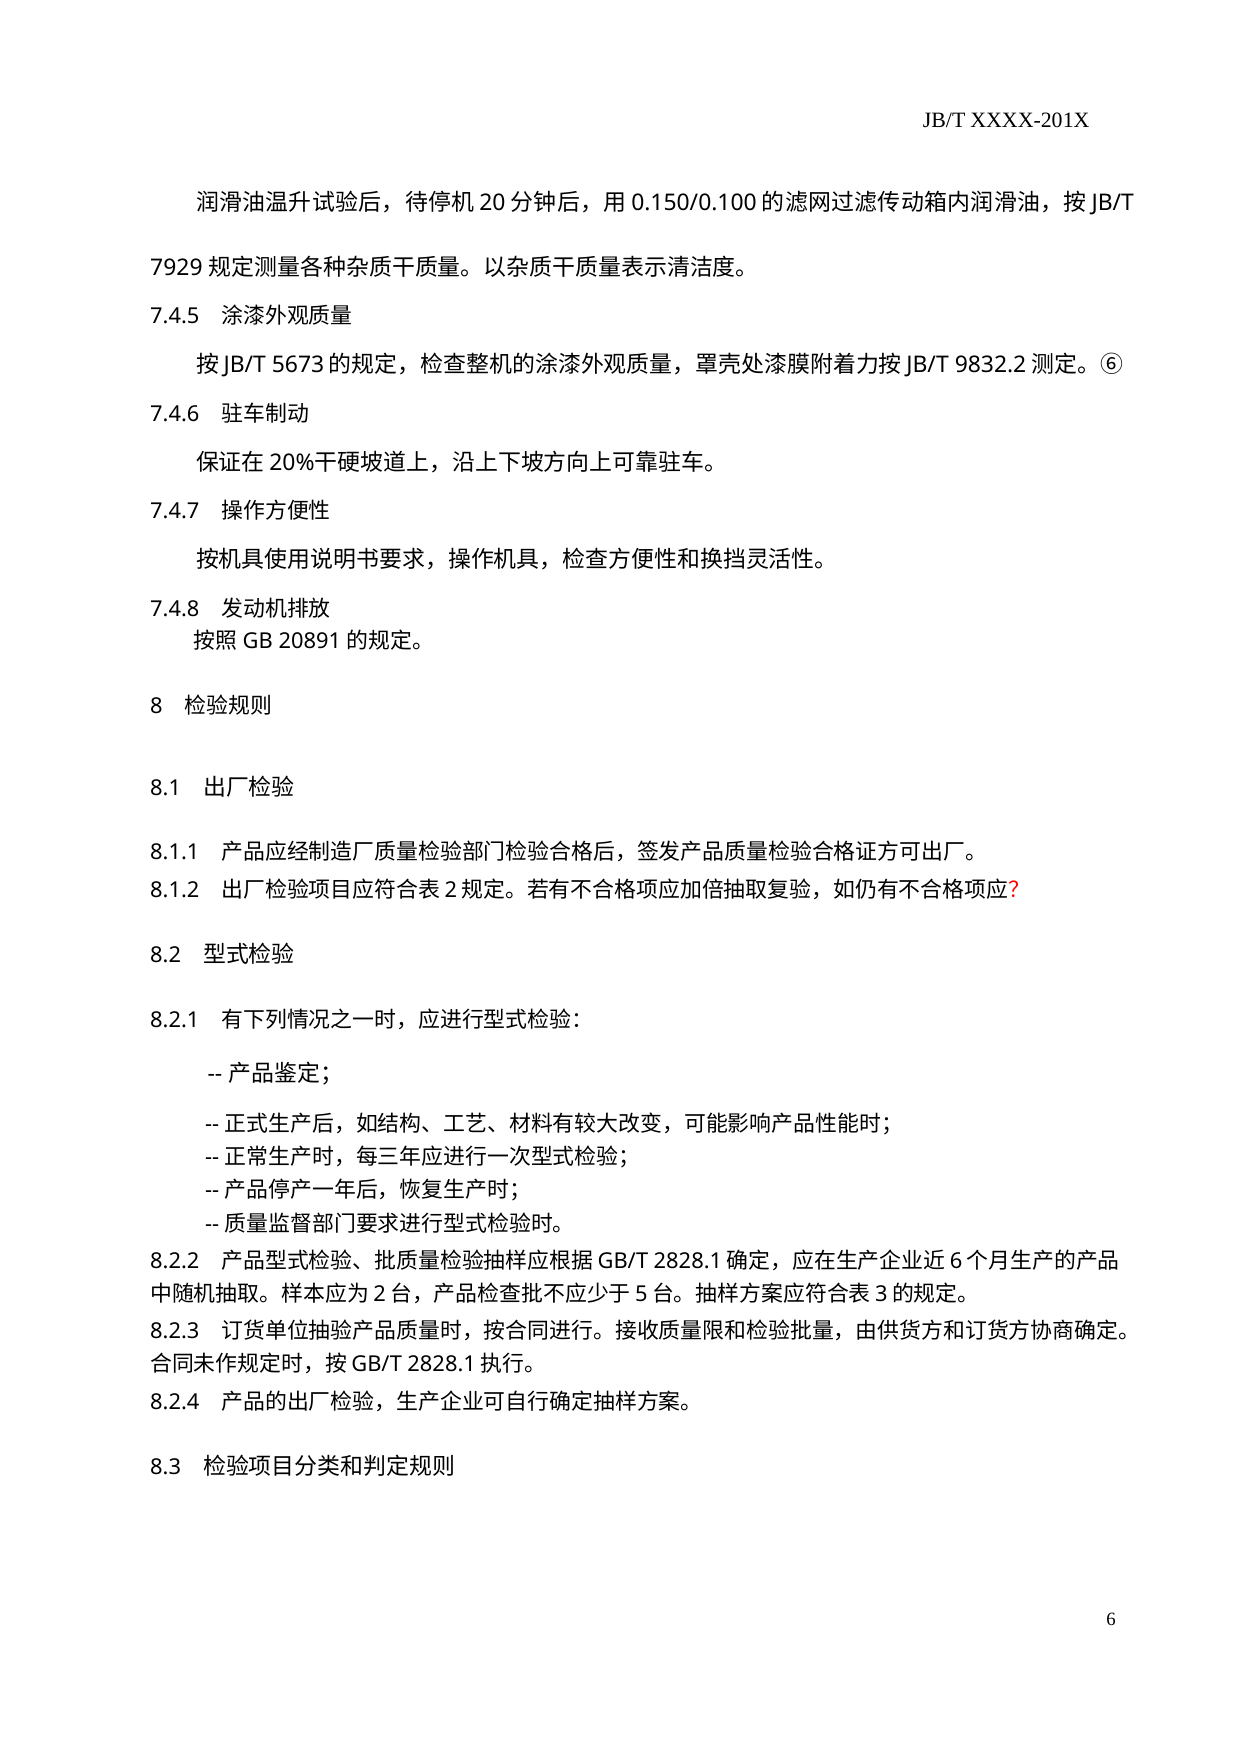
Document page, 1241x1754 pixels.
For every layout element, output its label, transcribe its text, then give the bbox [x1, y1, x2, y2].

text 发动机排放 [150, 590, 1134, 623]
list 产品应经制造厂质量检验部门检验合格后，签发产品质量检验合格证方可出厂。 [150, 834, 1134, 867]
list 按照 GB 20891 的规定。 [150, 623, 1134, 655]
list -- 产品停产一年后，恢复生产时； [150, 1171, 1134, 1204]
list 产品的出厂检验，生产企业可自行确定抽样方案。 [150, 1383, 1134, 1416]
list 有下列情况之一时，应进行型式检验： [150, 1002, 1134, 1034]
text 润滑油温升试验后，待停机20分钟后，用0.150/0.100的滤网过滤传动箱内润滑油，按JB/T 7929 规定测量各种杂质干质量。以杂质干质量表示清洁度。 [150, 168, 1134, 298]
text 型式检验 [150, 921, 1134, 986]
text 保证在20%干硬坡道上，沿上下坡方向上可靠驻车。 [150, 428, 1134, 493]
text 检验项目分类和判定规则 [150, 1432, 1134, 1497]
list 出厂检验项目应符合表2规定。若有不合格项应加倍抽取复验，如仍有不合格项应？ [150, 872, 1134, 904]
list -- 正式生产后，如结构、工艺、材料有较大改变，可能影响产品性能时； [150, 1104, 1134, 1138]
text 操作方便性 [150, 493, 1134, 525]
text 驻车制动 [150, 395, 1134, 428]
text 涂漆外观质量 [150, 298, 1134, 330]
text 检验规则 [150, 688, 1134, 720]
list -- 正常生产时，每三年应进行一次型式检验； [150, 1138, 1134, 1171]
text 按机具使用说明书要求，操作机具，检查方便性和换挡灵活性。 [150, 525, 1134, 590]
text 订货单位抽验产品质量时，按合同进行。接收质量限和检验批量，由供货方和订货方协商确定。合同未作规定时，按GB/T 2828.1执行。 [150, 1313, 1134, 1378]
text 出厂检验 [150, 753, 1134, 818]
list 产品型式检验、批质量检验抽样应根据GB/T 2828.1确定，应在生产企业近6个月生产的产品中随机抽取。样本应为2台，产品检查批不应少于5台。抽样方案应符合表3的规定。 [150, 1243, 1134, 1308]
text -- 产品鉴定； [150, 1039, 1134, 1104]
text 按JB/T 5673的规定，检查整机的涂漆外观质量，罩壳处漆膜附着力按JB/T 9832.2测定。⑥ [150, 330, 1134, 395]
list -- 质量监督部门要求进行型式检验时。 [150, 1204, 1134, 1238]
